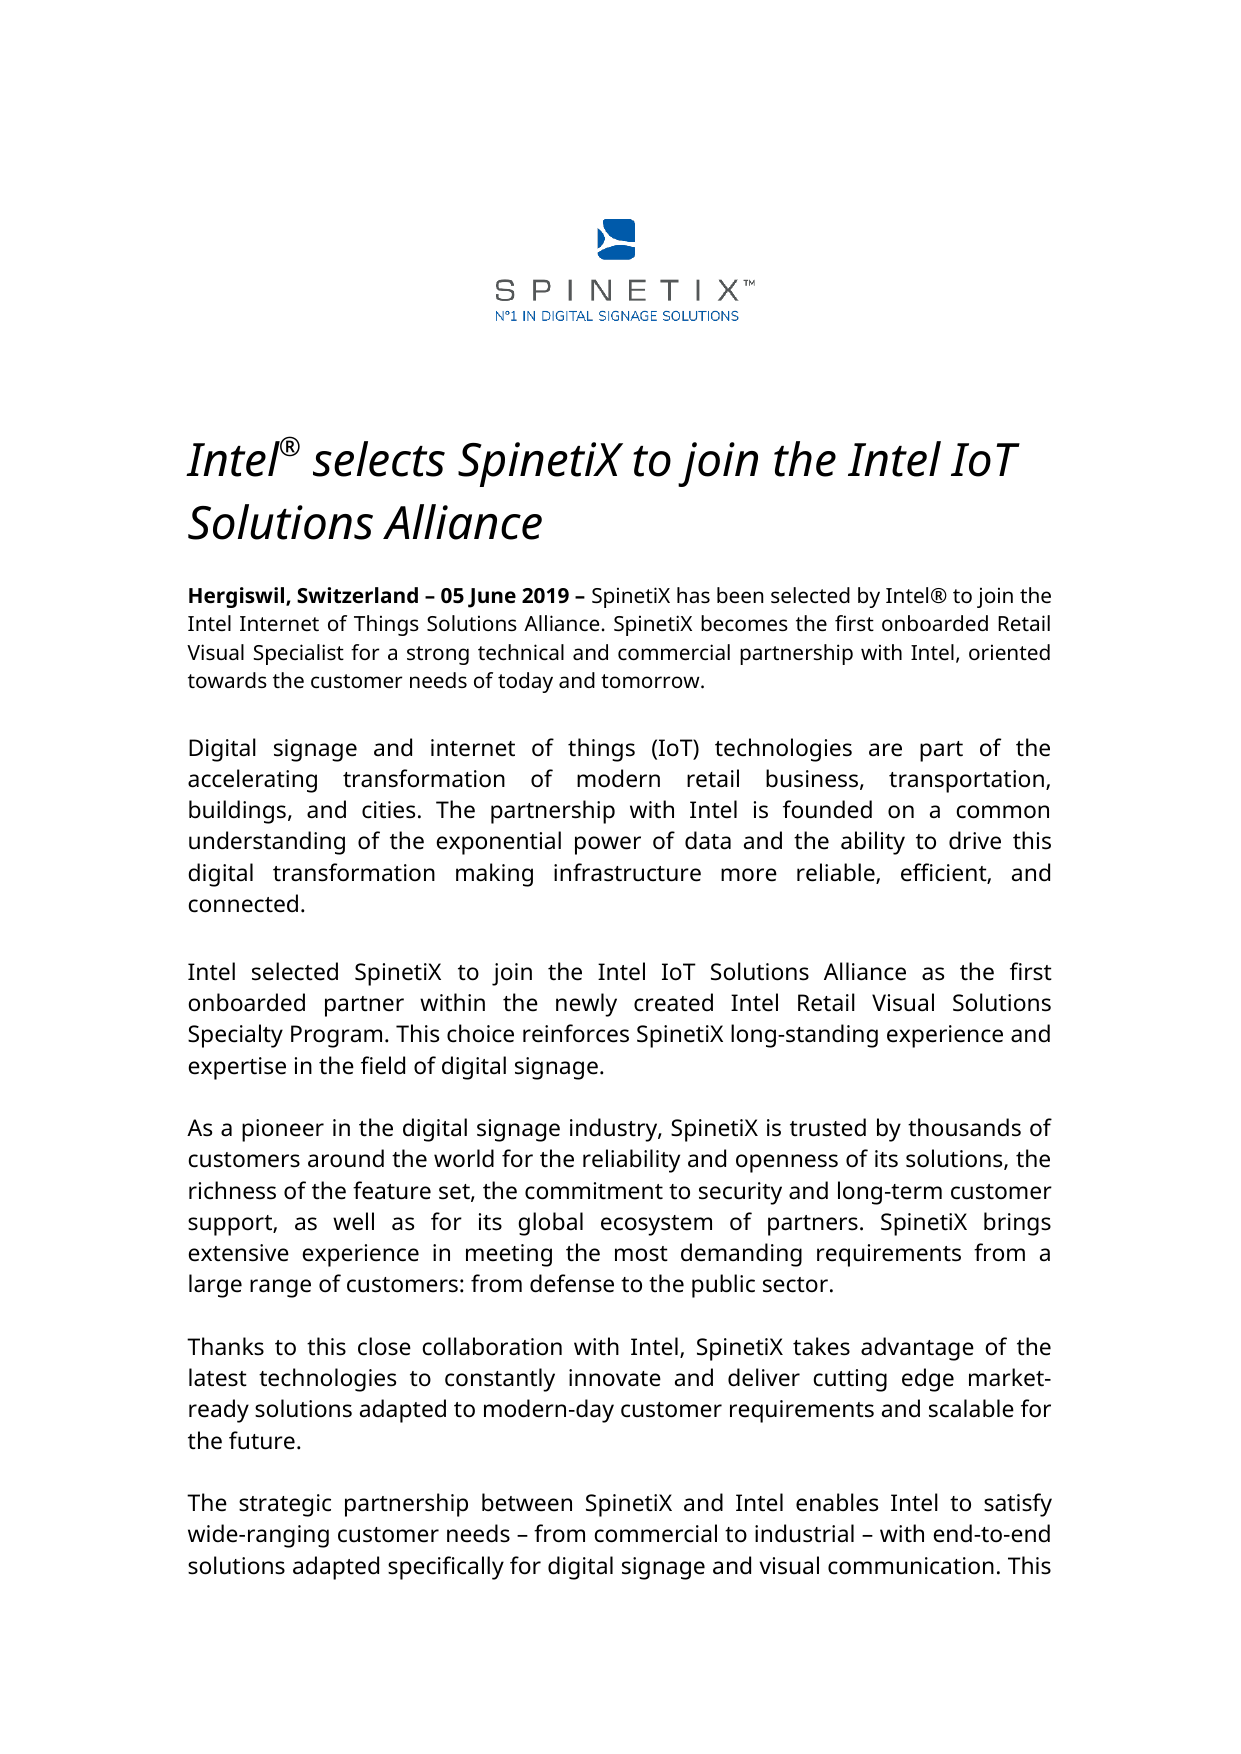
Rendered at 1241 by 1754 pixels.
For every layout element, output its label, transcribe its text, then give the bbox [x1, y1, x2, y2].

text As a pioneer in the digital signage industry, SpinetiX is trusted by thousands of customers around the world for the reliability and openness of its solutions, the richness of the feature set, the commitment to security and long-term customer support, as well as for its global ecosystem of partners. SpinetiX brings extensive experience in meeting the most demanding requirements from a large range of customers: from defense to the public sector. [187, 1112, 1053, 1300]
text Intel selected SpinetiX to join the Intel IoT Solutions Alliance as the first onboarded partner within the newly created Intel Retail Visual Solutions Specialty Program. This choice reinforces SpinetiX long-standing experience and expertise in the field of digital signage. [187, 956, 1053, 1081]
text Thanks to this close collaboration with Intel, SpinetiX takes advantage of the latest technologies to constantly innovate and deliver cutting edge market-ready solutions adapted to modern-day customer requirements and scalable for the future. [187, 1331, 1053, 1456]
text Digital signage and internet of things (IoT) technologies are part of the accelerating transformation of modern retail business, transportation, buildings, and cities. The partnership with Intel is founded on a common understanding of the exponential power of data and the ability to drive this digital transformation making infrastructure more reliable, efficient, and connected. [187, 732, 1053, 919]
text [187, 1487, 1053, 1581]
picture [476, 200, 765, 341]
text Intel® selects SpinetiX to join the Intel IoT Solutions Alliance [187, 428, 1053, 552]
text Hergiswil, Switzerland – 05 June 2019 – SpinetiX has been selected by Intel® to join the Intel Internet of Things Solutions Alliance. SpinetiX becomes the first onboarded Retail Visual Specialist for a strong technical and commercial partnership with Intel, oriented towards the customer needs of today and tomorrow. [187, 581, 1053, 695]
